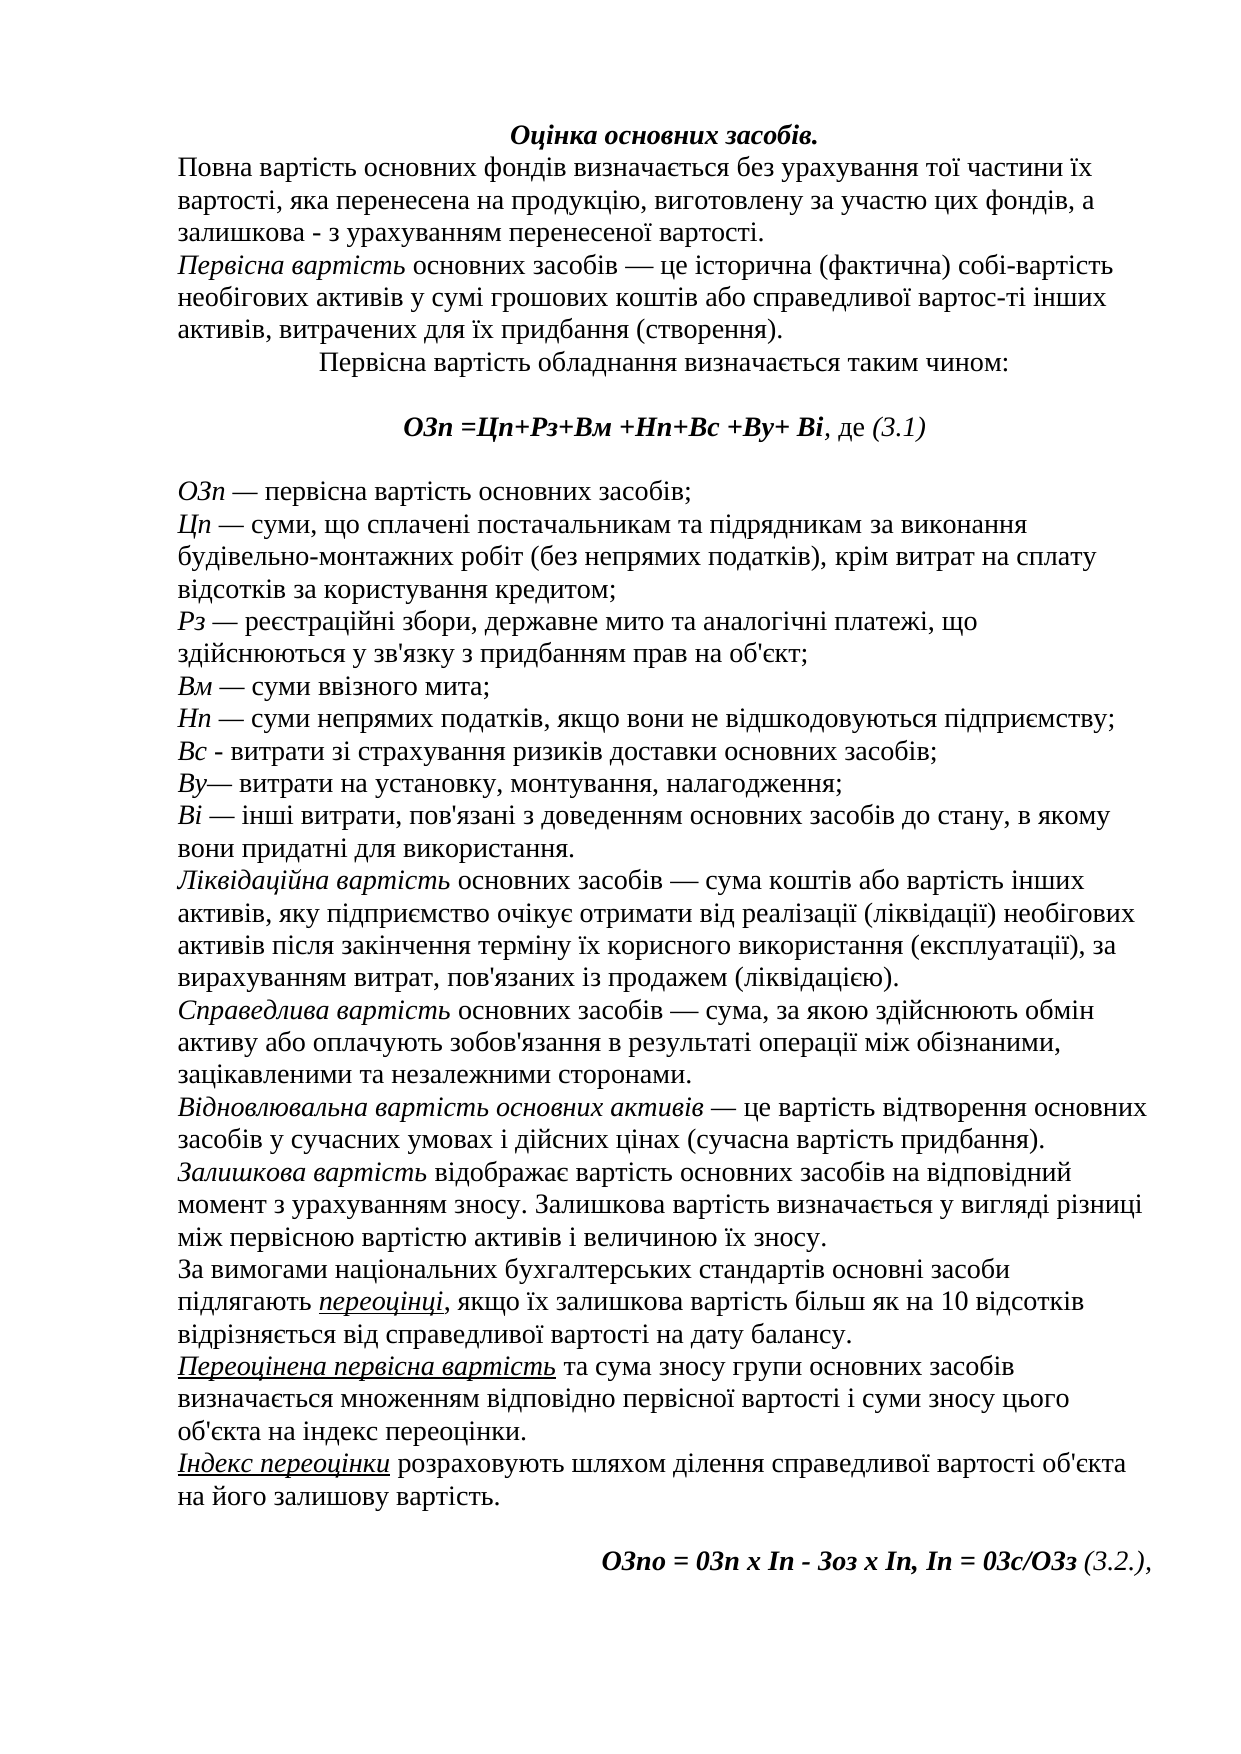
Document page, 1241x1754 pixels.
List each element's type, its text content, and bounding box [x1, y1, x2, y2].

text Залишкова вартість відображає вартість основних засобів на відповідний момент з урахуванням зносу. Залишкова вартість визначається у вигляді різниці між первісною вартістю активів і величиною їх зносу. [177, 1155, 1152, 1252]
text Ву— витрати на установку, монтування, налагодження; [177, 766, 1152, 798]
text За вимогами національних бухгалтерських стандартів основні засоби підлягають переоцінці, якщо їх залишкова вартість більш як на 10 відсотків відрізняється від справедливої вартості на дату балансу. [177, 1252, 1152, 1349]
text Повна вартість основних фондів визначається без урахування тої частини їх вартості, яка перенесена на продукцію, виготовлену за участю цих фондів, а залишкова - з урахуванням перенесеної вартості. [177, 151, 1152, 248]
text Цп — суми, що сплачені постачальникам та підрядникам за виконання будівельно-монтажних робіт (без непрямих податків), крім витрат на сплату відсотків за користування кредитом; [177, 507, 1152, 604]
text ОЗп — первісна вартість основних засобів; [177, 474, 1152, 507]
text Відновлювальна вартість основних активів — це вартість відтворення основних засобів у сучасних умовах і дійсних цінах (сучасна вартість придбання). [177, 1090, 1152, 1155]
text Рз — реєстраційні збори, державне мито та аналогічні платежі, що [177, 604, 1152, 636]
text Оцінка основних засобів. [177, 118, 1152, 151]
text Індекс переоцінки розраховують шляхом ділення справедливої вартості об'єкта на його залишову вартість. [177, 1446, 1152, 1511]
text ОЗпо = 03п х Іп - Зоз х Іп, Іп = 03с/ОЗз (3.2.), [177, 1543, 1152, 1576]
text Первісна вартість основних засобів — це історична (фактична) собі-вартість необігових активів у сумі грошових коштів або справедливої вартос-ті інших активів, витрачених для їх придбання (створення). [177, 248, 1152, 345]
text здійснюються у зв'язку з придбанням прав на об'єкт; [177, 636, 1152, 669]
text ОЗп =Цп+Рз+Вм +Нп+Вс +Ву+ Ві, де (3.1) [177, 410, 1152, 442]
text Справедлива вартість основних засобів — сума, за якою здійснюють обмін активу або оплачують зобов'язання в результаті операції між обізнаними, зацікавленими та незалежними сторонами. [177, 993, 1152, 1090]
text Вм — суми ввізного мита; [177, 669, 1152, 701]
text Первісна вартість обладнання визначається таким чином: [177, 345, 1152, 377]
text Ві — інші витрати, пов'язані з доведенням основних засобів до стану, в якому вони придатні для використання. [177, 798, 1152, 863]
text Ліквідаційна вартість основних засобів — сума коштів або вартість інших активів, яку підприємство очікує отримати від реалізації (ліквідації) необігових активів після закінчення терміну їх корисного використання (експлуатації), за вирахуванням витрат, пов'язаних із продажем (ліквідацією). [177, 863, 1152, 993]
text Переоцінена первісна вартість та сума зносу групи основних засобів визначається множенням відповідно первісної вартості і суми зносу цього об'єкта на індекс переоцінки. [177, 1349, 1152, 1446]
text Вс - витрати зі страхування ризиків доставки основних засобів; [177, 734, 1152, 766]
text Нп — суми непрямих податків, якщо вони не відшкодовуються підприємству; [177, 701, 1152, 734]
